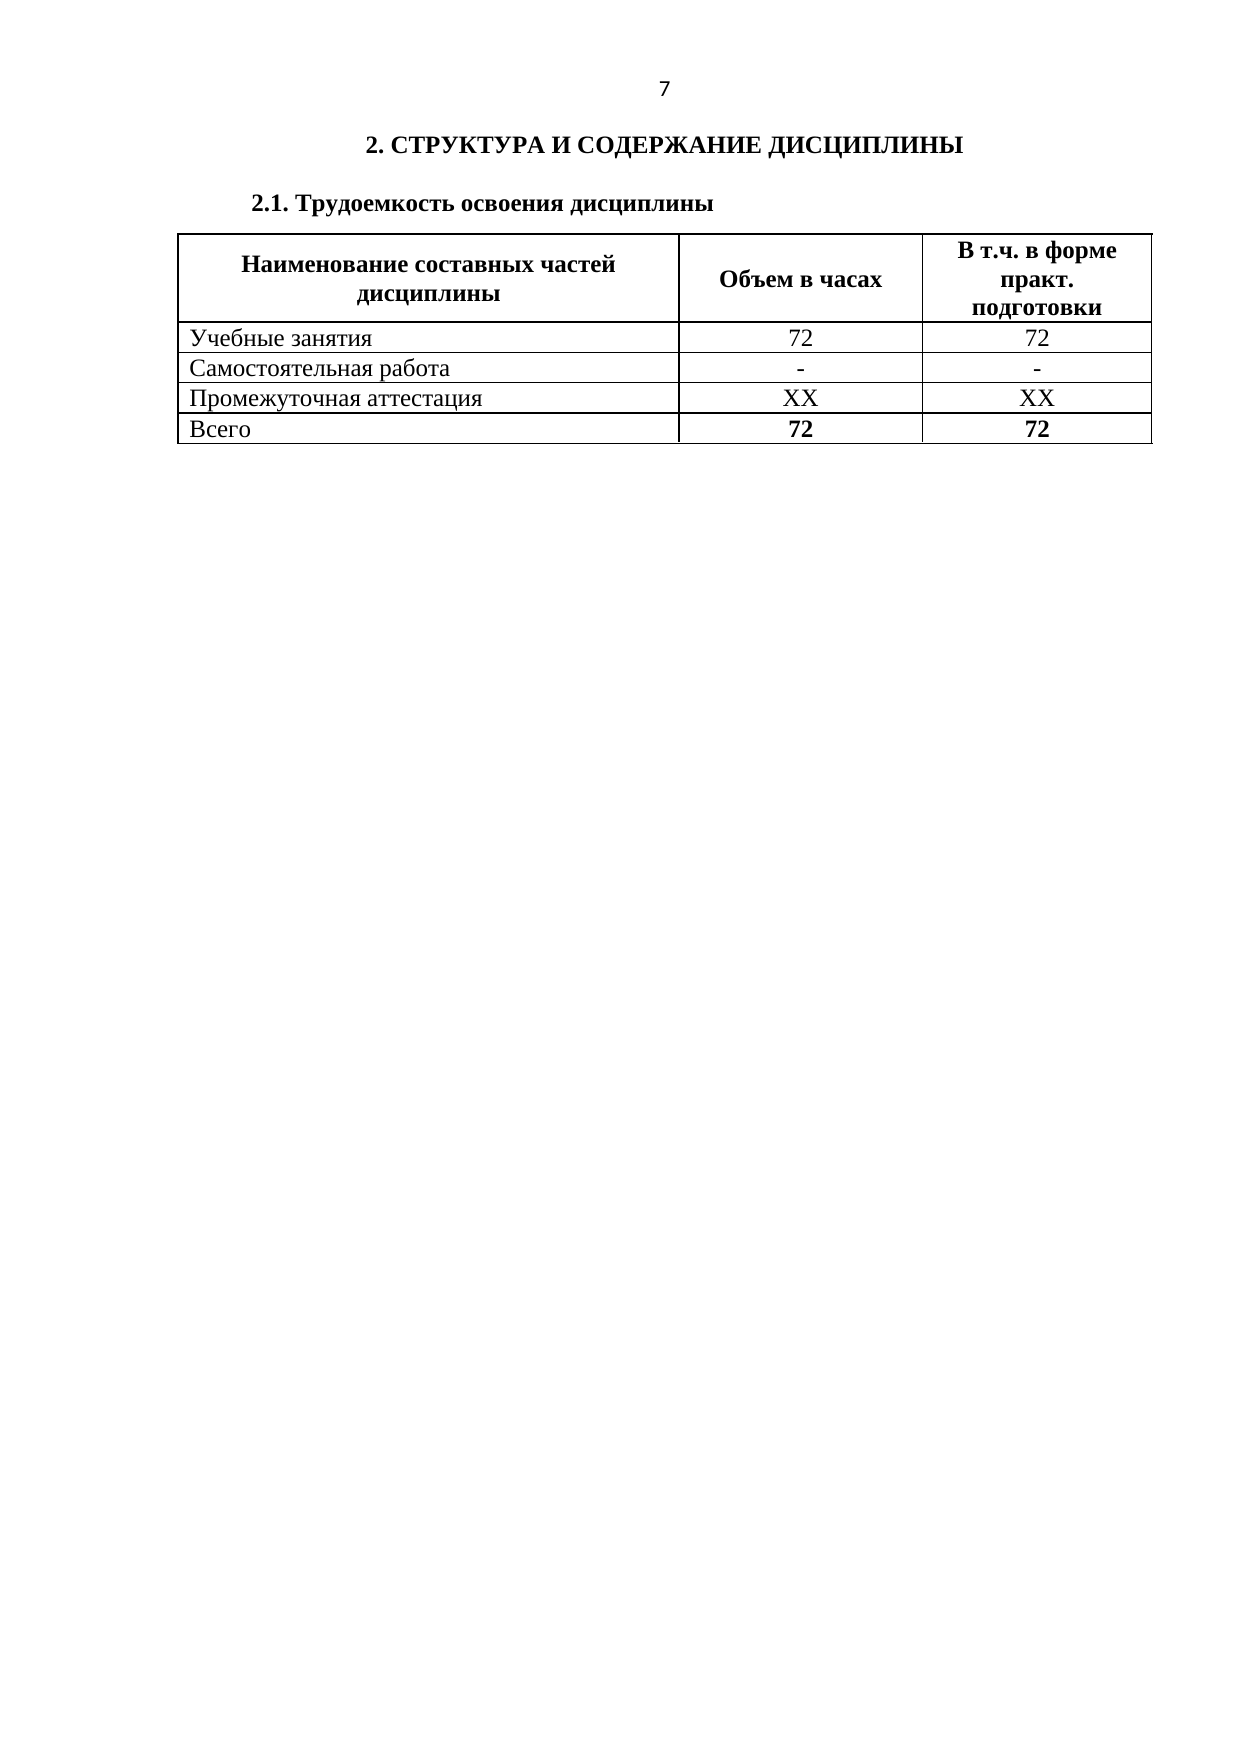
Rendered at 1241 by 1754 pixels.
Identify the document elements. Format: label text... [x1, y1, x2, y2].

table_cell ХХ [923, 383, 1151, 412]
text 2. Структура и содержание ДИСЦИПЛИНЫ [177, 130, 1152, 159]
text 2.1. Трудоемкость освоения дисциплины [177, 188, 1152, 217]
table_cell - [680, 353, 922, 382]
table_cell Всего [179, 414, 678, 442]
table_cell 72 [680, 323, 922, 351]
table_header Наименование составных частей дисциплины [179, 235, 678, 321]
table_cell - [923, 353, 1151, 382]
table_cell 72 [680, 414, 922, 442]
table_cell Самостоятельная работа [179, 353, 678, 382]
table_header В т.ч. в форме практ. подготовки [923, 235, 1151, 321]
table_cell Промежуточная аттестация [179, 383, 678, 412]
table_cell 72 [923, 414, 1151, 442]
table_header Объем в часах [680, 235, 922, 321]
table_cell Учебные занятия [179, 323, 678, 351]
table_cell ХХ [680, 383, 922, 412]
table_cell 72 [923, 323, 1151, 351]
